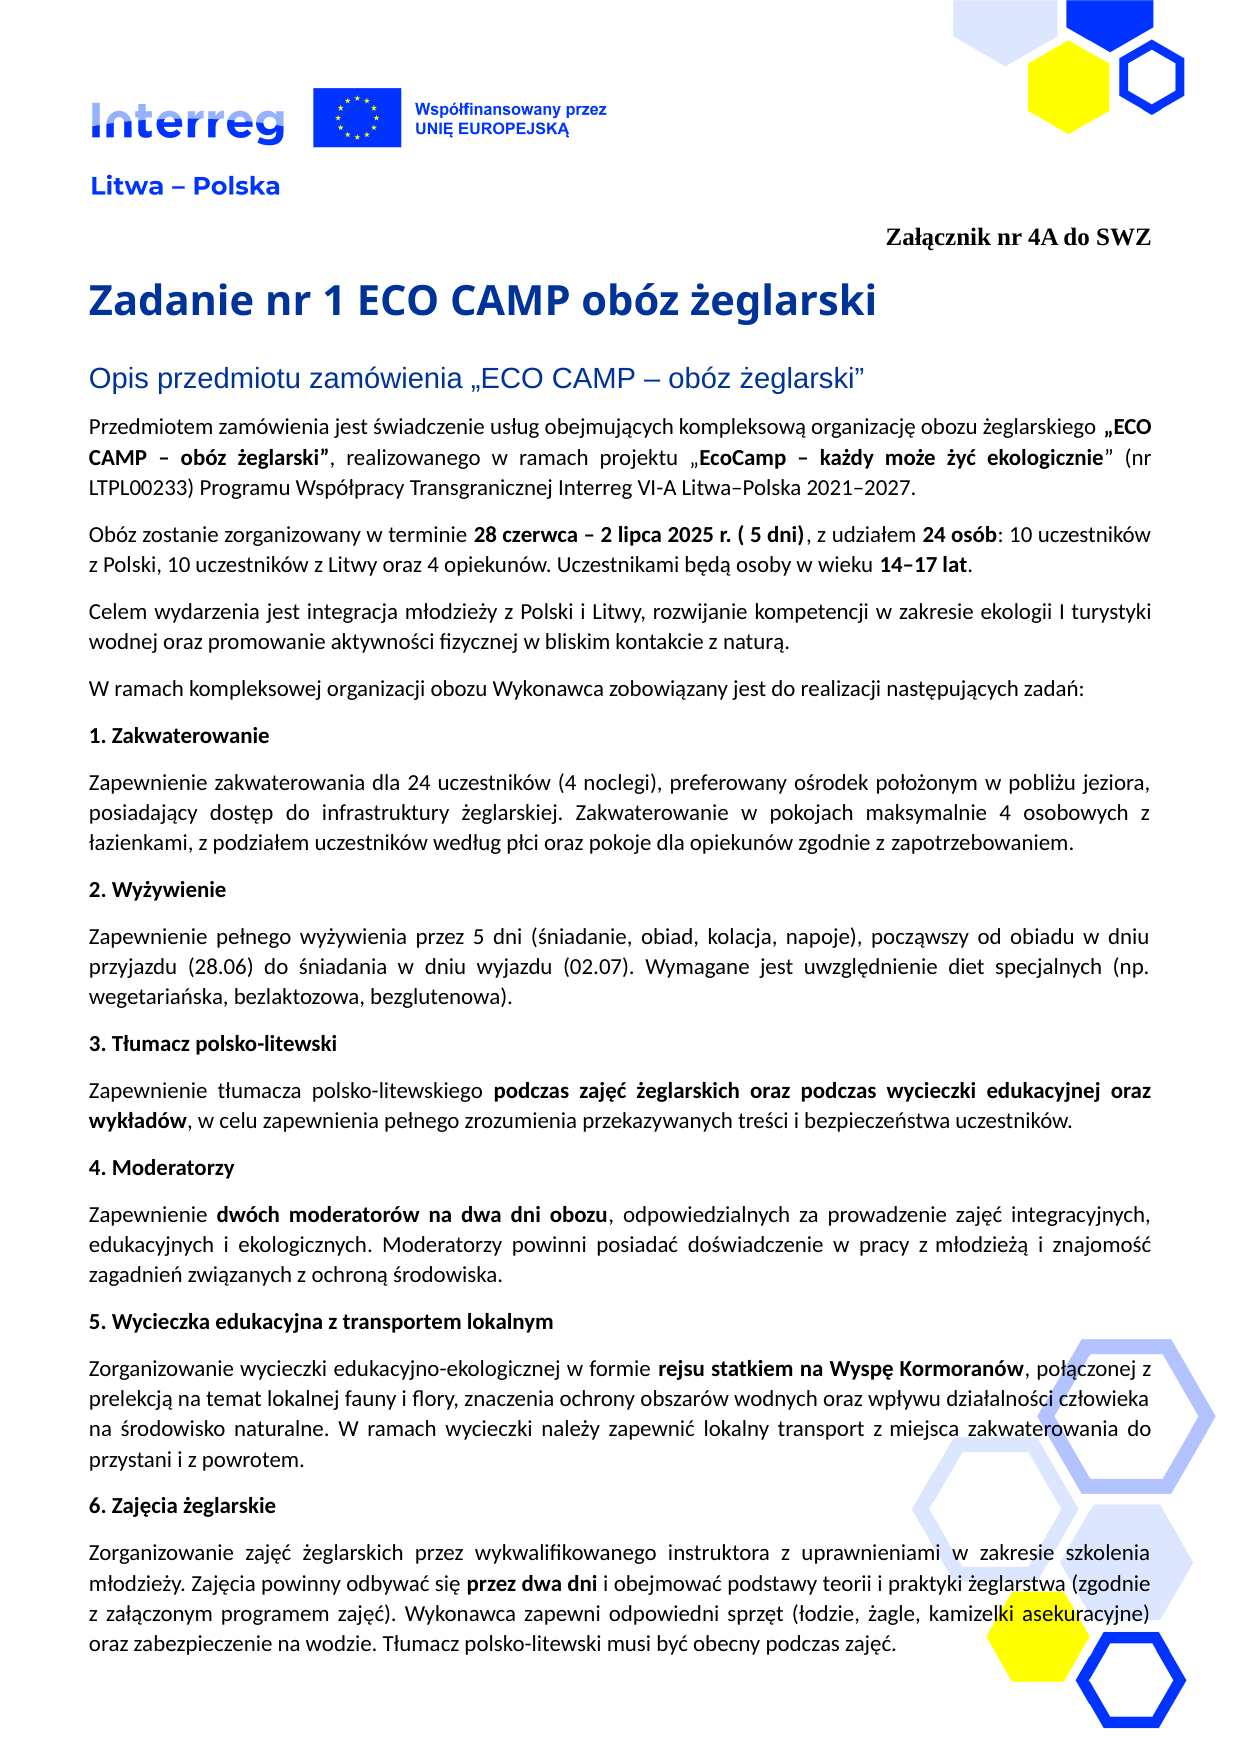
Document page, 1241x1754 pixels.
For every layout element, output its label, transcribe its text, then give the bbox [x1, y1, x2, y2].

text Zapewnienie zakwaterowania dla 24 uczestników (4 noclegi), preferowany ośrodek położonym w pobliżu jeziora, posiadający dostęp do infrastruktury żeglarskiej. Zakwaterowanie w pokojach maksymalnie 4 osobowych z łazienkami, z podziałem uczestników według płci oraz pokoje dla opiekunów zgodnie z zapotrzebowaniem. [89, 768, 1152, 856]
text 4. Moderatorzy [89, 1153, 1152, 1181]
text 6. Zajęcia żeglarskie [89, 1492, 1152, 1520]
text Obóz zostanie zorganizowany w terminie 28 czerwca – 2 lipca 2025 r. ( 5 dni), z udziałem 24 osób: 10 uczestników z Polski, 10 uczestników z Litwy oraz 4 opiekunów. Uczestnikami będą osoby w wieku 14–17 lat. [89, 520, 1152, 578]
text Zapewnienie tłumacza polsko-litewskiego podczas zajęć żeglarskich oraz podczas wycieczki edukacyjnej oraz wykładów, w celu zapewnienia pełnego zrozumienia przekazywanych treści i bezpieczeństwa uczestników. [89, 1076, 1152, 1134]
text Zorganizowanie wycieczki edukacyjno-ekologicznej w formie rejsu statkiem na Wyspę Kormoranów, połączonej z prelekcją na temat lokalnej fauny i flory, znaczenia ochrony obszarów wodnych oraz wpływu działalności człowieka na środowisko naturalne. W ramach wycieczki należy zapewnić lokalny transport z miejsca zakwaterowania do przystani i z powrotem. [89, 1354, 1152, 1473]
text 3. Tłumacz polsko-litewski [89, 1029, 1152, 1057]
picture [0, 0, 1241, 1754]
text Zorganizowanie zajęć żeglarskich przez wykwalifikowanego instruktora z uprawnieniami w zakresie szkolenia młodzieży. Zajęcia powinny odbywać się przez dwa dni i obejmować podstawy teorii i praktyki żeglarstwa (zgodnie z załączonym programem zajęć). Wykonawca zapewni odpowiedni sprzęt (łodzie, żagle, kamizelki asekuracyjne) oraz zabezpieczenie na wodzie. Tłumacz polsko-litewski musi być obecny podczas zajęć. [89, 1538, 1152, 1657]
text Zapewnienie dwóch moderatorów na dwa dni obozu, odpowiedzialnych za prowadzenie zajęć integracyjnych, edukacyjnych i ekologicznych. Moderatorzy powinni posiadać doświadczenie w pracy z młodzieżą i znajomość zagadnień związanych z ochroną środowiska. [89, 1200, 1152, 1288]
text W ramach kompleksowej organizacji obozu Wykonawca zobowiązany jest do realizacji następujących zadań: [89, 674, 1152, 702]
subtitle Opis przedmiotu zamówienia „ECO CAMP – obóz żeglarski” [89, 361, 1152, 395]
text Załącznik nr 4A do SWZ [89, 222, 1152, 250]
text Zapewnienie pełnego wyżywienia przez 5 dni (śniadanie, obiad, kolacja, napoje), począwszy od obiadu w dniu przyjazdu (28.06) do śniadania w dniu wyjazdu (02.07). Wymagane jest uwzględnienie diet specjalnych (np. wegetariańska, bezlaktozowa, bezglutenowa). [89, 922, 1152, 1010]
text 2. Wyżywienie [89, 875, 1152, 903]
text Celem wydarzenia jest integracja młodzieży z Polski i Litwy, rozwijanie kompetencji w zakresie ekologii I turystyki wodnej oraz promowanie aktywności fizycznej w bliskim kontakcie z naturą. [89, 597, 1152, 655]
text Przedmiotem zamówienia jest świadczenie usług obejmujących kompleksową organizację obozu żeglarskiego „ECO CAMP – obóz żeglarski”, realizowanego w ramach projektu „EcoCamp – każdy może żyć ekologicznie” (nr LTPL00233) Programu Współpracy Transgranicznej Interreg VI-A Litwa–Polska 2021–2027. [89, 412, 1152, 501]
text 1. Zakwaterowanie [89, 721, 1152, 749]
text 5. Wycieczka edukacyjna z transportem lokalnym [89, 1307, 1152, 1335]
subtitle Zadanie nr 1 ECO CAMP obóz żeglarski [89, 271, 1152, 328]
